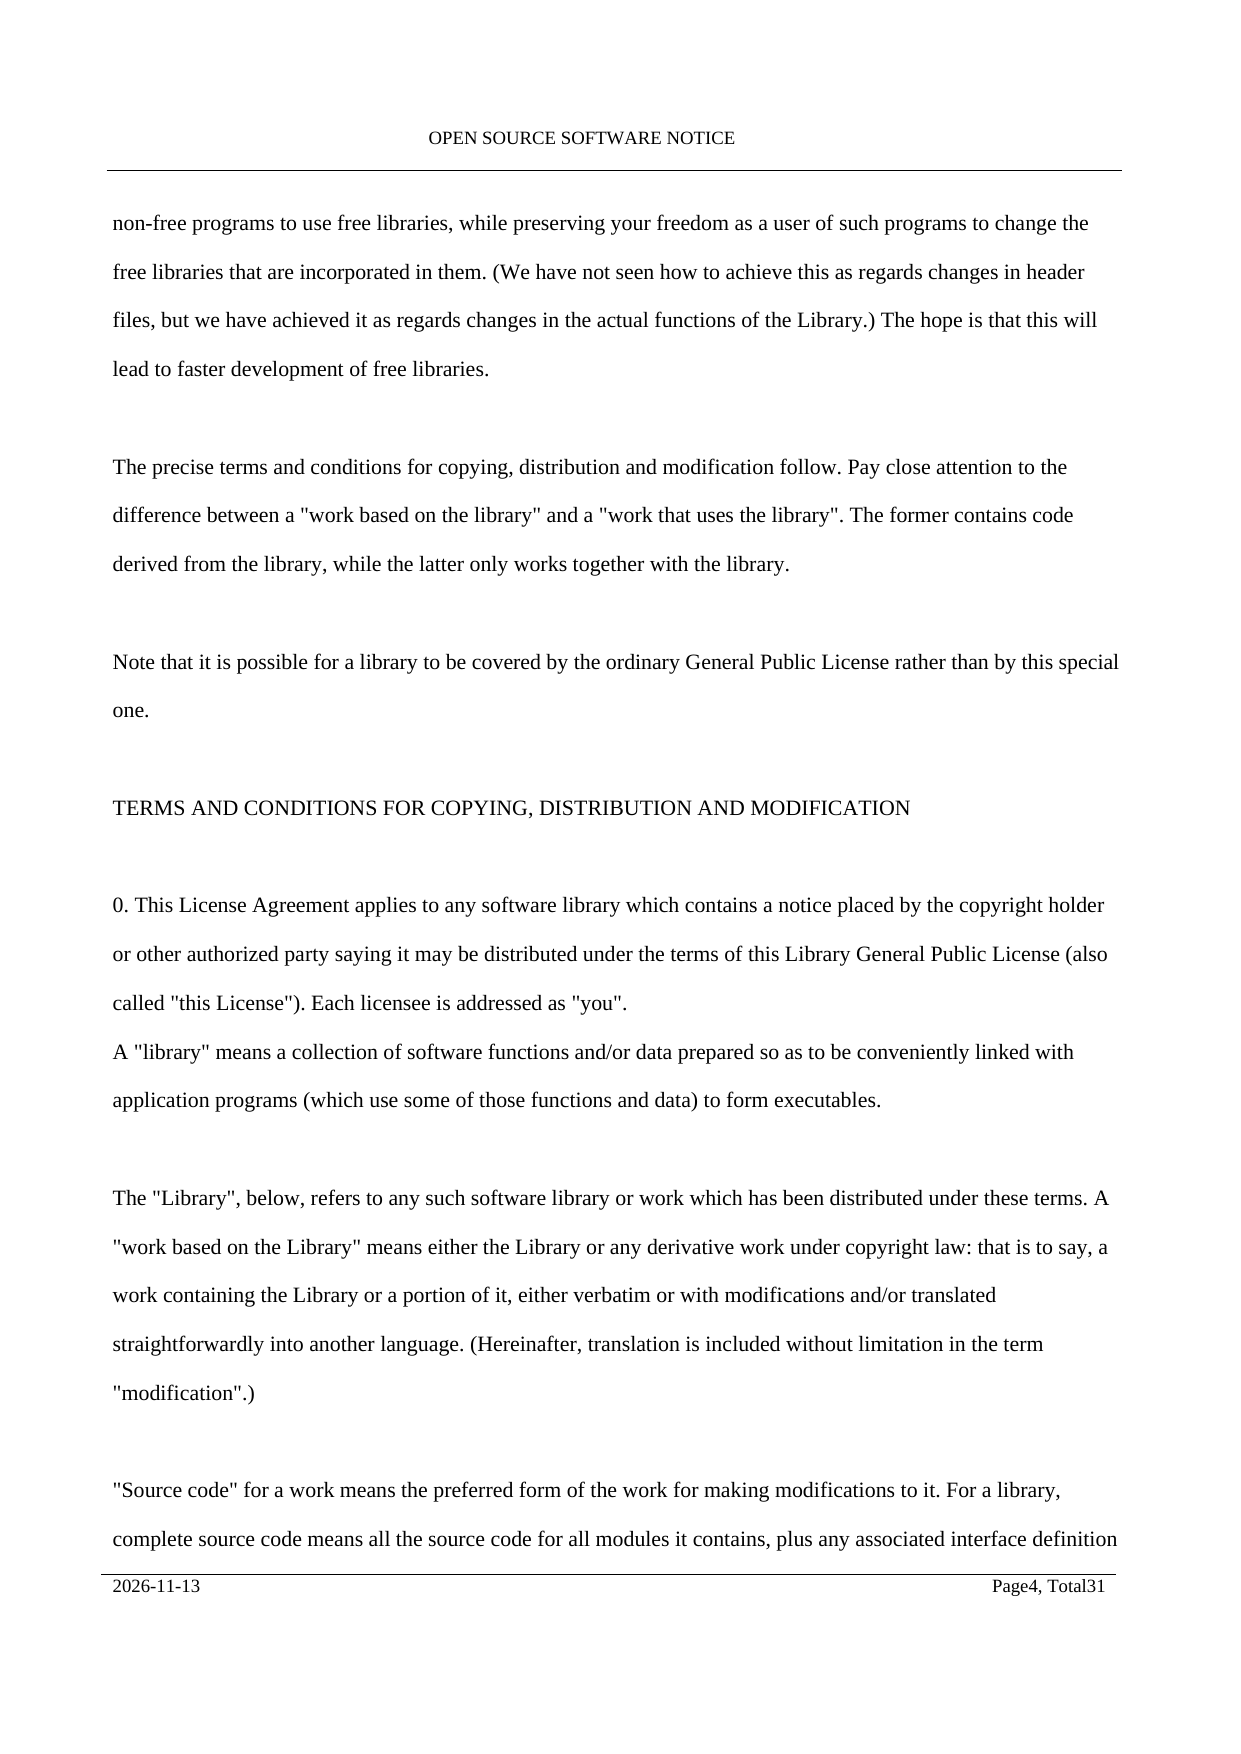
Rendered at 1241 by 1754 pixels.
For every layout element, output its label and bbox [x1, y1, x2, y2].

text [112, 206, 1128, 1555]
